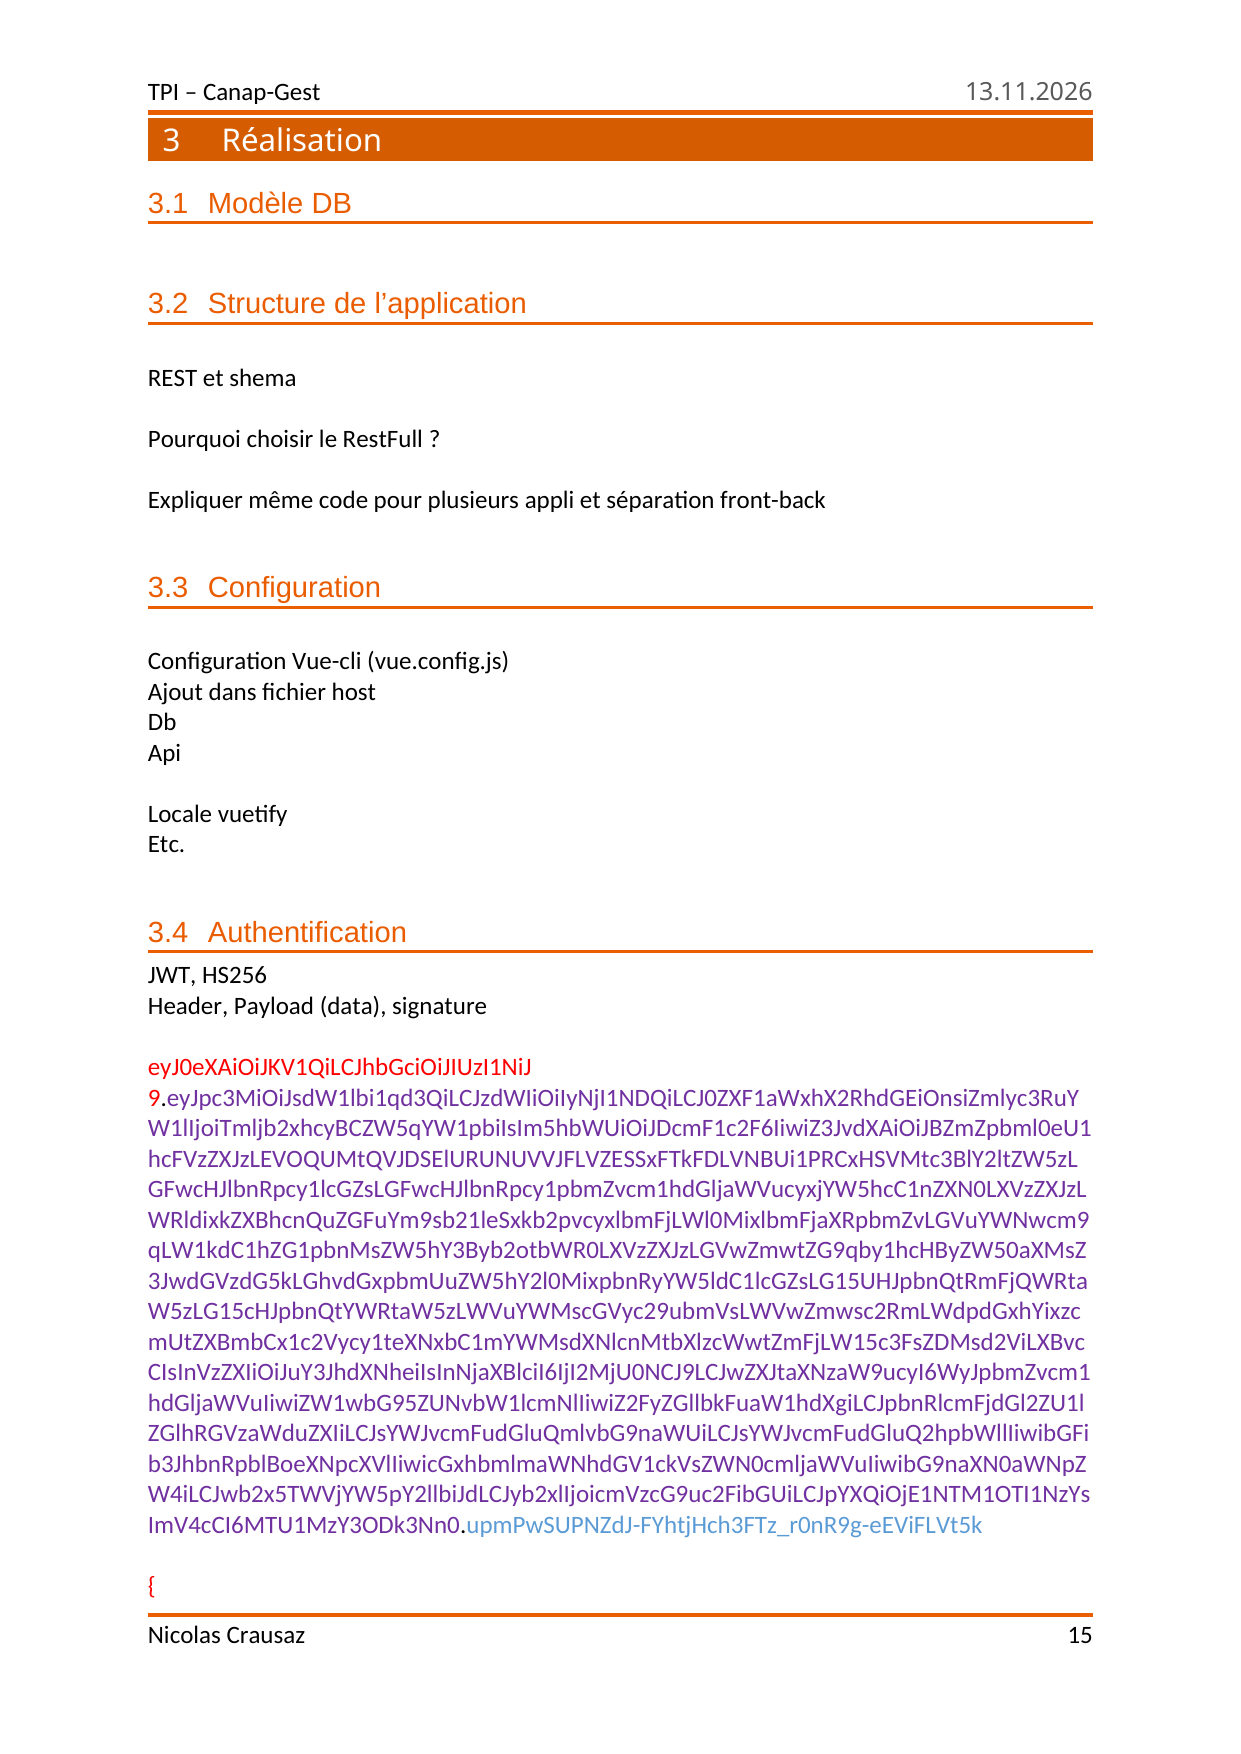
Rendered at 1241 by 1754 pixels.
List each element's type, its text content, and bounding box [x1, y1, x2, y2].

text Db [148, 706, 1093, 737]
subtitle Configuration [148, 570, 1093, 606]
text Header, Payload (data), signature [148, 990, 1093, 1021]
text { [148, 1570, 1093, 1601]
text Ajout dans fichier host [148, 676, 1093, 706]
text Etc. [148, 828, 1093, 859]
text Expliquer même code pour plusieurs appli et séparation front-back [148, 484, 1093, 514]
text Configuration Vue-cli (vue.config.js) [148, 645, 1093, 676]
text Pourquoi choisir le RestFull ? [148, 423, 1093, 453]
text JWT, HS256 [148, 959, 1093, 990]
text REST et shema [148, 362, 1093, 392]
subtitle Réalisation [148, 118, 1093, 161]
subtitle Modèle DB [148, 186, 1093, 221]
text Api [148, 737, 1093, 767]
text Locale vuetify [148, 798, 1093, 828]
text eyJ0eXAiOiJKV1QiLCJhbGciOiJIUzI1NiJ9.eyJpc3MiOiJsdW1lbi1qd3QiLCJzdWIiOiIyNjI1NDQiLCJ0ZXF1aWxhX2RhdGEiOnsiZmlyc3RuYW1lIjoiTmljb2xhcyBCZW5qYW1pbiIsIm5hbWUiOiJDcmF1c2F6IiwiZ3JvdXAiOiJBZmZpbml0eU1hcFVzZXJzLEVOQUMtQVJDSElURUNUVVJFLVZESSxFTkFDLVNBUi1PRCxHSVMtc3BlY2ltZW5zLGFwcHJlbnRpcy1lcGZsLGFwcHJlbnRpcy1pbmZvcm1hdGljaWVucyxjYW5hcC1nZXN0LXVzZXJzLWRldixkZXBhcnQuZGFuYm9sb21leSxkb2pvcyxlbmFjLWl0MixlbmFjaXRpbmZvLGVuYWNwcm9qLW1kdC1hZG1pbnMsZW5hY3Byb2otbWR0LXVzZXJzLGVwZmwtZG9qby1hcHByZW50aXMsZ3JwdGVzdG5kLGhvdGxpbmUuZW5hY2l0MixpbnRyYW5ldC1lcGZsLG15UHJpbnQtRmFjQWRtaW5zLG15cHJpbnQtYWRtaW5zLWVuYWMscGVyc29ubmVsLWVwZmwsc2RmLWdpdGxhYixzcmUtZXBmbCx1c2Vycy1teXNxbC1mYWMsdXNlcnMtbXlzcWwtZmFjLW15c3FsZDMsd2ViLXBvcCIsInVzZXIiOiJuY3JhdXNheiIsInNjaXBlciI6IjI2MjU0NCJ9LCJwZXJtaXNzaW9ucyI6WyJpbmZvcm1hdGljaWVuIiwiZW1wbG95ZUNvbW1lcmNlIiwiZ2FyZGllbkFuaW1hdXgiLCJpbnRlcmFjdGl2ZU1lZGlhRGVzaWduZXIiLCJsYWJvcmFudGluQmlvbG9naWUiLCJsYWJvcmFudGluQ2hpbWllIiwibGFib3JhbnRpblBoeXNpcXVlIiwicGxhbmlmaWNhdGV1ckVsZWN0cmljaWVuIiwibG9naXN0aWNpZW4iLCJwb2x5TWVjYW5pY2llbiJdLCJyb2xlIjoicmVzcG9uc2FibGUiLCJpYXQiOjE1NTM1OTI1NzYsImV4cCI6MTU1MzY3ODk3Nn0.upmPwSUPNZdJ-FYhtjHch3FTz_r0nR9g-eEViFLVt5k [148, 1051, 1093, 1539]
subtitle Authentification [148, 914, 1093, 950]
subtitle Structure de l’application [148, 286, 1093, 322]
